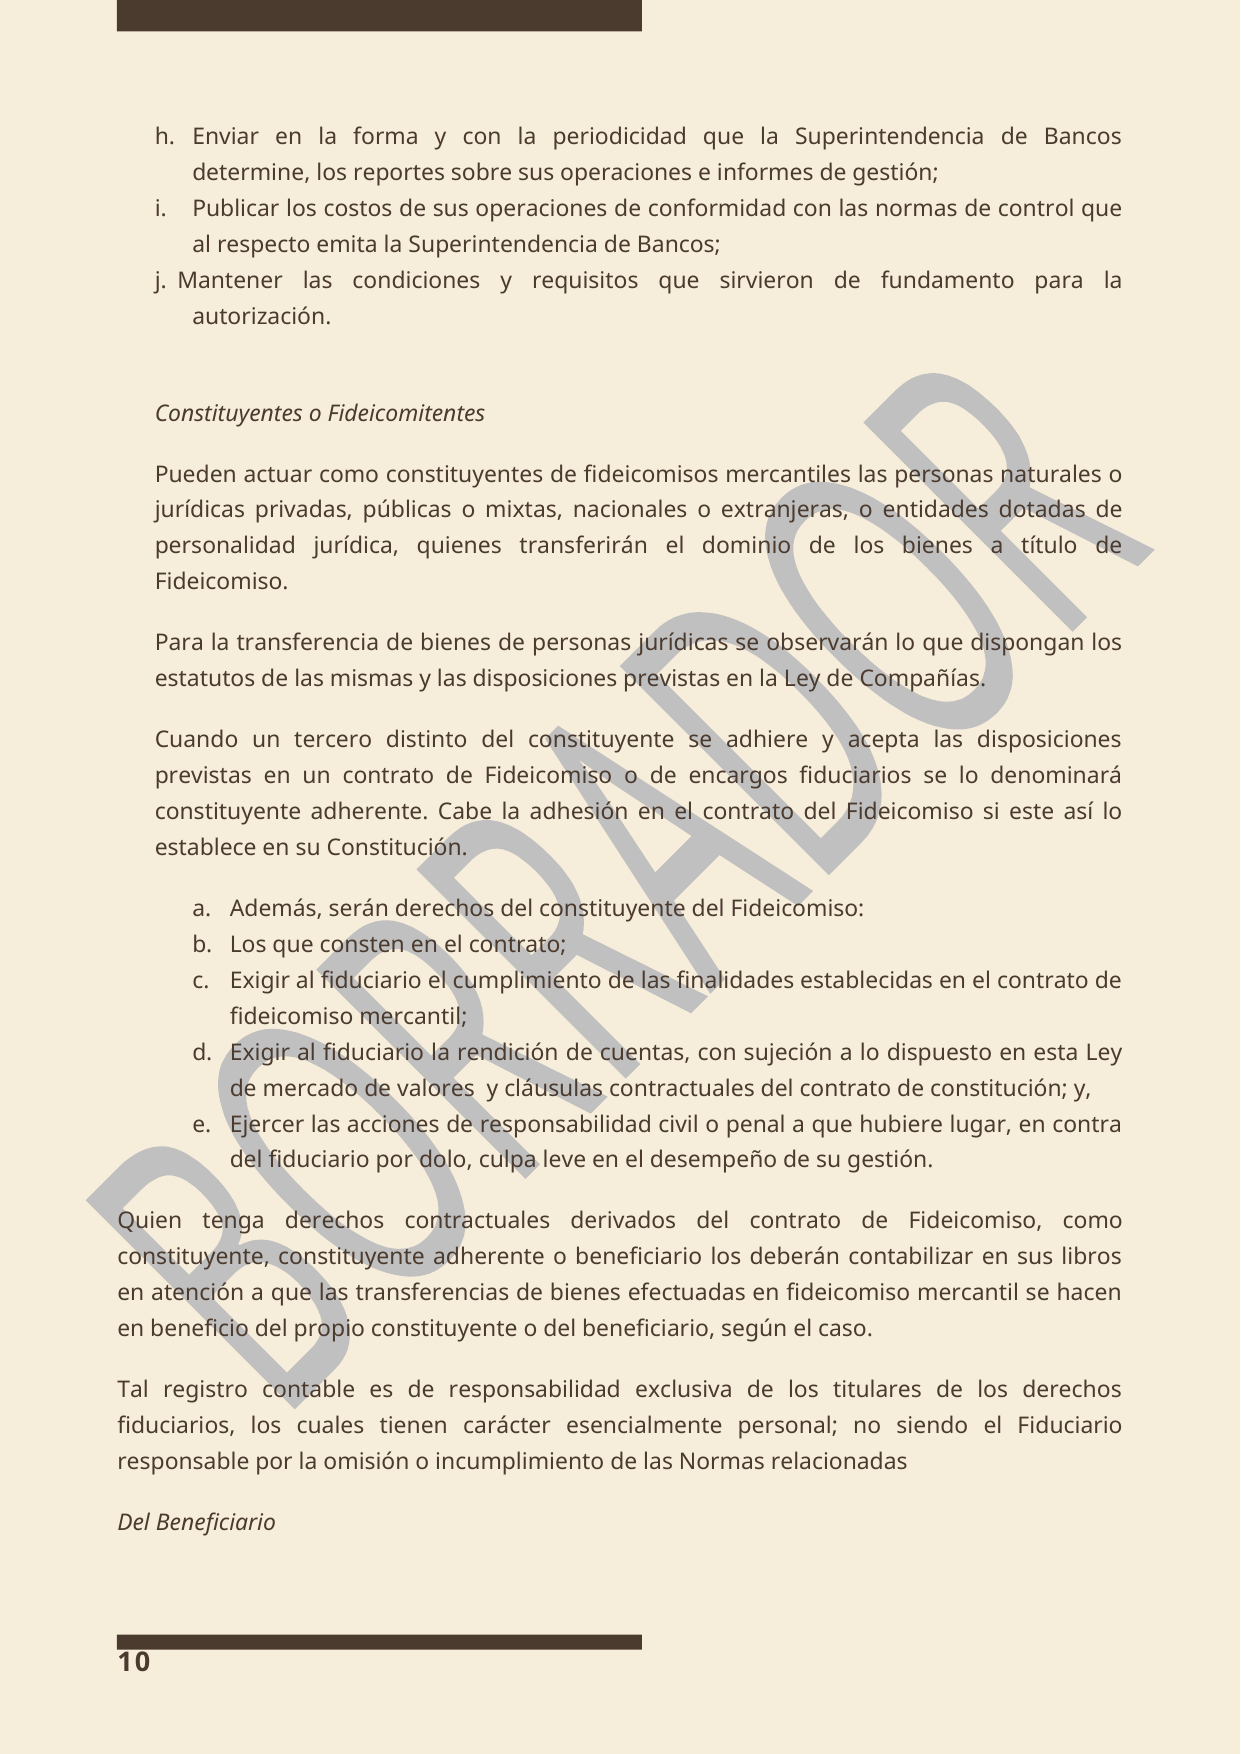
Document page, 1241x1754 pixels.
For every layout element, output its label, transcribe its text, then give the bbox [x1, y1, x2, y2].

text Pueden actuar como constituyentes de fideicomisos mercantiles las personas naturales o jurídicas privadas, públicas o mixtas, nacionales o extranjeras, o entidades dotadas de personalidad jurídica, quienes transferirán el dominio de los bienes a título de Fideicomiso. [154, 457, 1123, 597]
text Del Beneficiario [117, 1506, 1123, 1537]
text Quien tenga derechos contractuales derivados del contrato de Fideicomiso, como constituyente, constituyente adherente o beneficiario los deberán contabilizar en sus libros en atención a que las transferencias de bienes efectuadas en fideicomiso mercantil se hacen en beneficio del propio constituyente o del beneficiario, según el caso. [117, 1204, 1123, 1343]
list Los que consten en el contrato; [192, 928, 1123, 959]
text Constituyentes o Fideicomitentes [154, 397, 1123, 428]
text Cuando un tercero distinto del constituyente se adhiere y acepta las disposiciones previstas en un contrato de Fideicomiso o de encargos fiduciarios se lo denominará constituyente adherente. Cabe la adhesión en el contrato del Fideicomiso si este así lo establece en su Constitución. [154, 723, 1123, 862]
list Además, serán derechos del constituyente del Fideicomiso: [192, 892, 1123, 923]
list Publicar los costos de sus operaciones de conformidad con las normas de control que al respecto emita la Superintendencia de Bancos; [154, 192, 1123, 259]
list Exigir al fiduciario la rendición de cuentas, con sujeción a lo dispuesto en esta Ley de mercado de valores y cláusulas contractuales del contrato de constitución; y, [192, 1036, 1123, 1103]
text Para la transferencia de bienes de personas jurídicas se observarán lo que dispongan los estatutos de las mismas y las disposiciones previstas en la Ley de Compañías. [154, 626, 1123, 693]
list Exigir al fiduciario el cumplimiento de las finalidades establecidas en el contrato de fideicomiso mercantil; [192, 964, 1123, 1031]
list Enviar en la forma y con la periodicidad que la Superintendencia de Bancos determine, los reportes sobre sus operaciones e informes de gestión; [154, 120, 1123, 187]
list Mantener las condiciones y requisitos que sirvieron de fundamento para la autorización. [154, 264, 1123, 331]
list Ejercer las acciones de responsabilidad civil o penal a que hubiere lugar, en contra del fiduciario por dolo, culpa leve en el desempeño de su gestión. [192, 1107, 1123, 1175]
text Tal registro contable es de responsabilidad exclusiva de los titulares de los derechos fiduciarios, los cuales tienen carácter esencialmente personal; no siendo el Fiduciario responsable por la omisión o incumplimiento de las Normas relacionadas [117, 1373, 1123, 1476]
